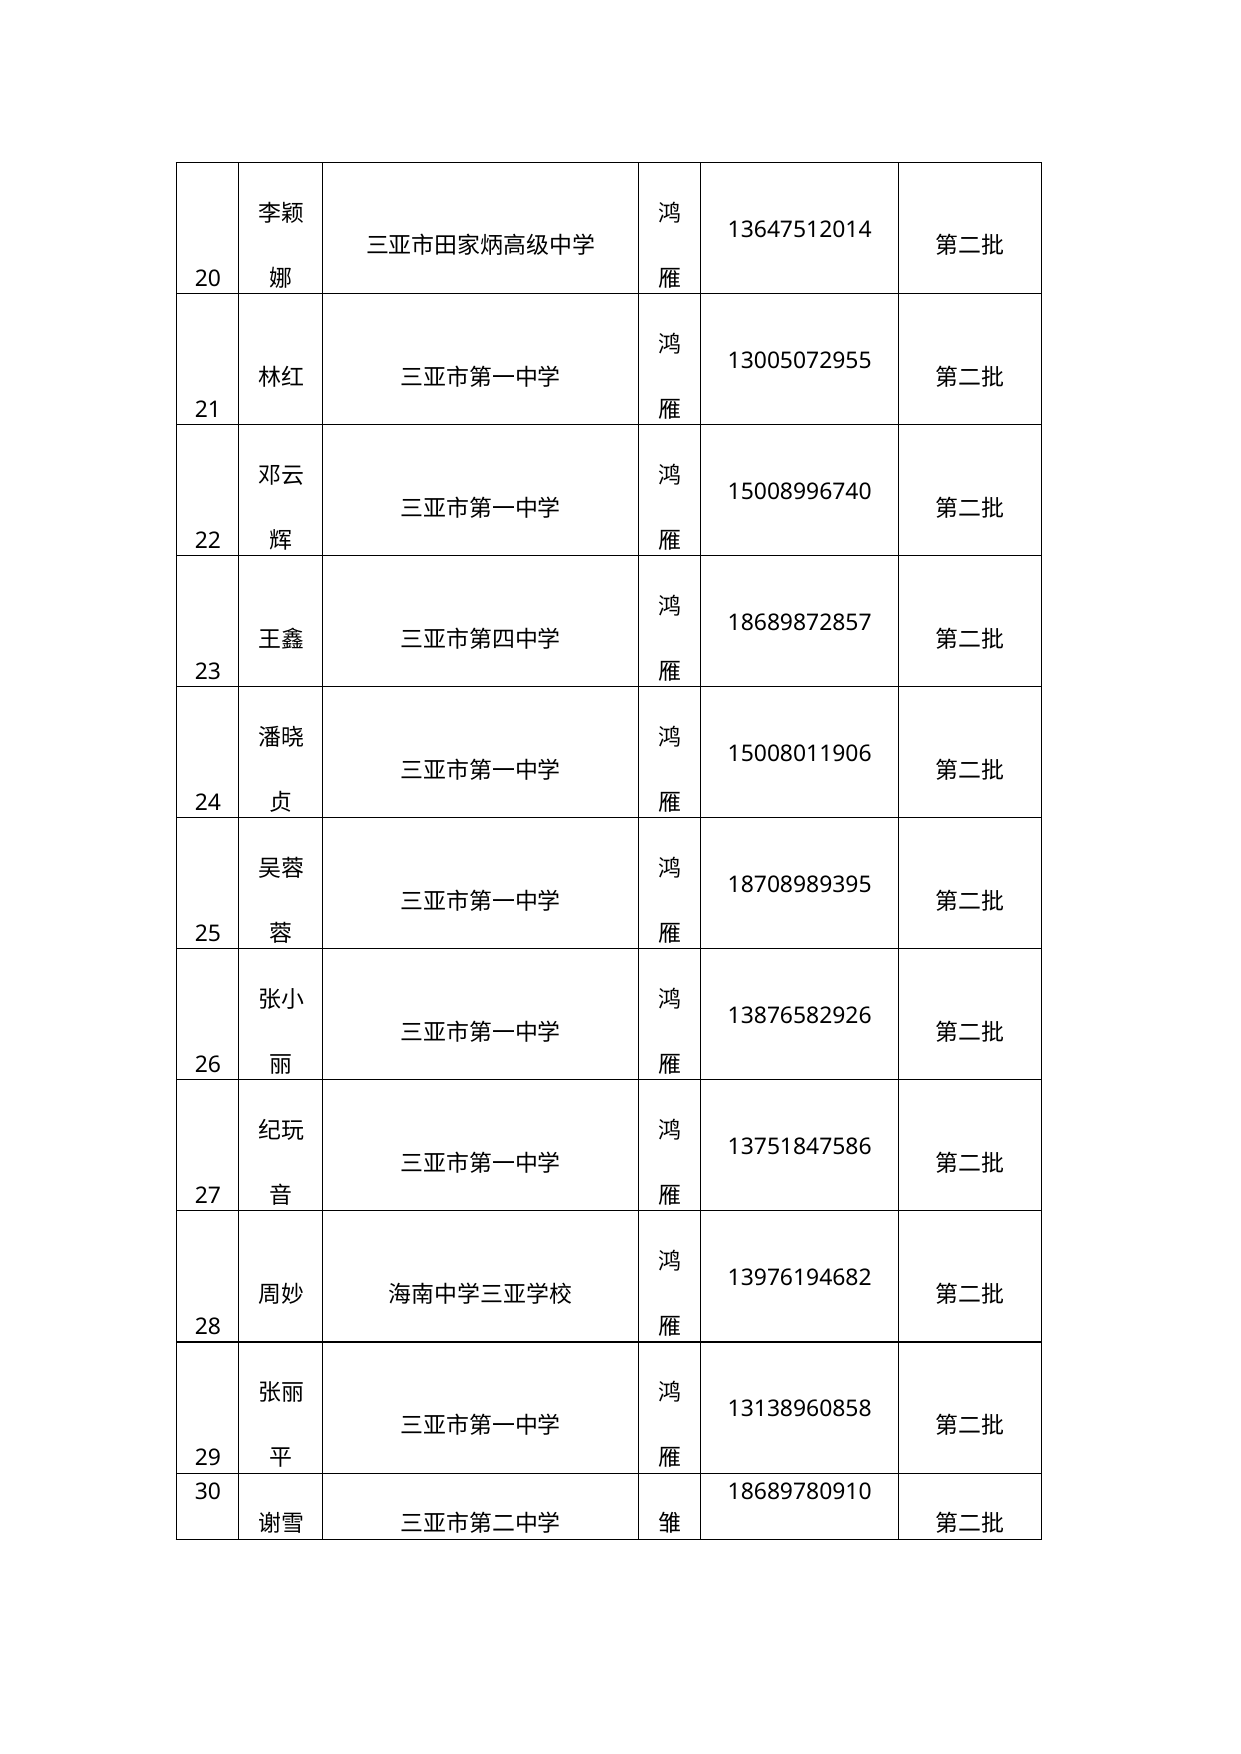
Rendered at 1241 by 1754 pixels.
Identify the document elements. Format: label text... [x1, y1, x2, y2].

table_cell 鸿雁 [639, 1211, 700, 1341]
table_cell 张小丽 [239, 949, 322, 1079]
table_cell 三亚市第四中学 [323, 556, 638, 686]
table_cell 雏燕 [639, 1474, 700, 1538]
table_cell 谢雪瑚 [239, 1474, 322, 1538]
table_cell 鸿雁 [639, 1343, 700, 1472]
table_cell 第二批 [899, 425, 1041, 555]
table_cell 三亚市第一中学 [323, 687, 638, 817]
table_cell 18689780910 [701, 1474, 898, 1538]
table_cell 林红 [239, 294, 322, 424]
table_cell 23 [177, 556, 238, 686]
table_cell 鸿雁 [639, 294, 700, 424]
table_cell 三亚市第一中学 [323, 1080, 638, 1210]
table_cell 24 [177, 687, 238, 817]
table_cell 鸿雁 [639, 687, 700, 817]
table_cell 27 [177, 1080, 238, 1210]
table_cell 第二批 [899, 1474, 1041, 1538]
table_cell 吴蓉蓉 [239, 818, 322, 948]
table_cell 15008996740 [701, 425, 898, 555]
table_cell 第二批 [899, 294, 1041, 424]
table_cell 15008011906 [701, 687, 898, 817]
table_cell 第二批 [899, 1211, 1041, 1341]
table_cell 第二批 [899, 687, 1041, 817]
table_cell 28 [177, 1211, 238, 1341]
table_cell 26 [177, 949, 238, 1079]
table_cell 鸿雁 [639, 949, 700, 1079]
table_cell 三亚市第一中学 [323, 949, 638, 1079]
table_cell 三亚市第一中学 [323, 425, 638, 555]
table_cell 第二批 [899, 1080, 1041, 1210]
table_cell 第二批 [899, 163, 1041, 293]
table_cell 李颖娜 [239, 163, 322, 293]
table_cell 鸿雁 [639, 1080, 700, 1210]
table_cell 三亚市第一中学 [323, 294, 638, 424]
table_cell 三亚市第二中学 [323, 1474, 638, 1538]
table_cell 王鑫 [239, 556, 322, 686]
table_cell 18689872857 [701, 556, 898, 686]
table_cell 鸿雁 [639, 163, 700, 293]
table_cell 邓云辉 [239, 425, 322, 555]
table_cell 第二批 [899, 556, 1041, 686]
table_cell 13138960858 [701, 1343, 898, 1472]
table_cell 30 [177, 1474, 238, 1538]
table_cell 25 [177, 818, 238, 948]
table_cell 海南中学三亚学校 [323, 1211, 638, 1341]
table_cell 20 [177, 163, 238, 293]
table_cell 张丽平 [239, 1343, 322, 1472]
table_cell 三亚市第一中学 [323, 818, 638, 948]
table_cell 13005072955 [701, 294, 898, 424]
table_cell 13876582926 [701, 949, 898, 1079]
table_cell 第二批 [899, 949, 1041, 1079]
table_cell 13647512014 [701, 163, 898, 293]
table_cell 第二批 [899, 818, 1041, 948]
table_cell 三亚市第一中学 [323, 1343, 638, 1472]
table_cell 周妙 [239, 1211, 322, 1341]
table_cell 29 [177, 1343, 238, 1472]
table_cell 鸿雁 [639, 425, 700, 555]
table_cell 13976194682 [701, 1211, 898, 1341]
table_cell 13751847586 [701, 1080, 898, 1210]
table_cell 三亚市田家炳高级中学 [323, 163, 638, 293]
table_cell 鸿雁 [639, 818, 700, 948]
table_cell 纪玩音 [239, 1080, 322, 1210]
table_cell 21 [177, 294, 238, 424]
table_cell 22 [177, 425, 238, 555]
table_cell 18708989395 [701, 818, 898, 948]
table_cell 鸿雁 [639, 556, 700, 686]
table_cell 第二批 [899, 1343, 1041, 1472]
table_cell 潘晓贞 [239, 687, 322, 817]
